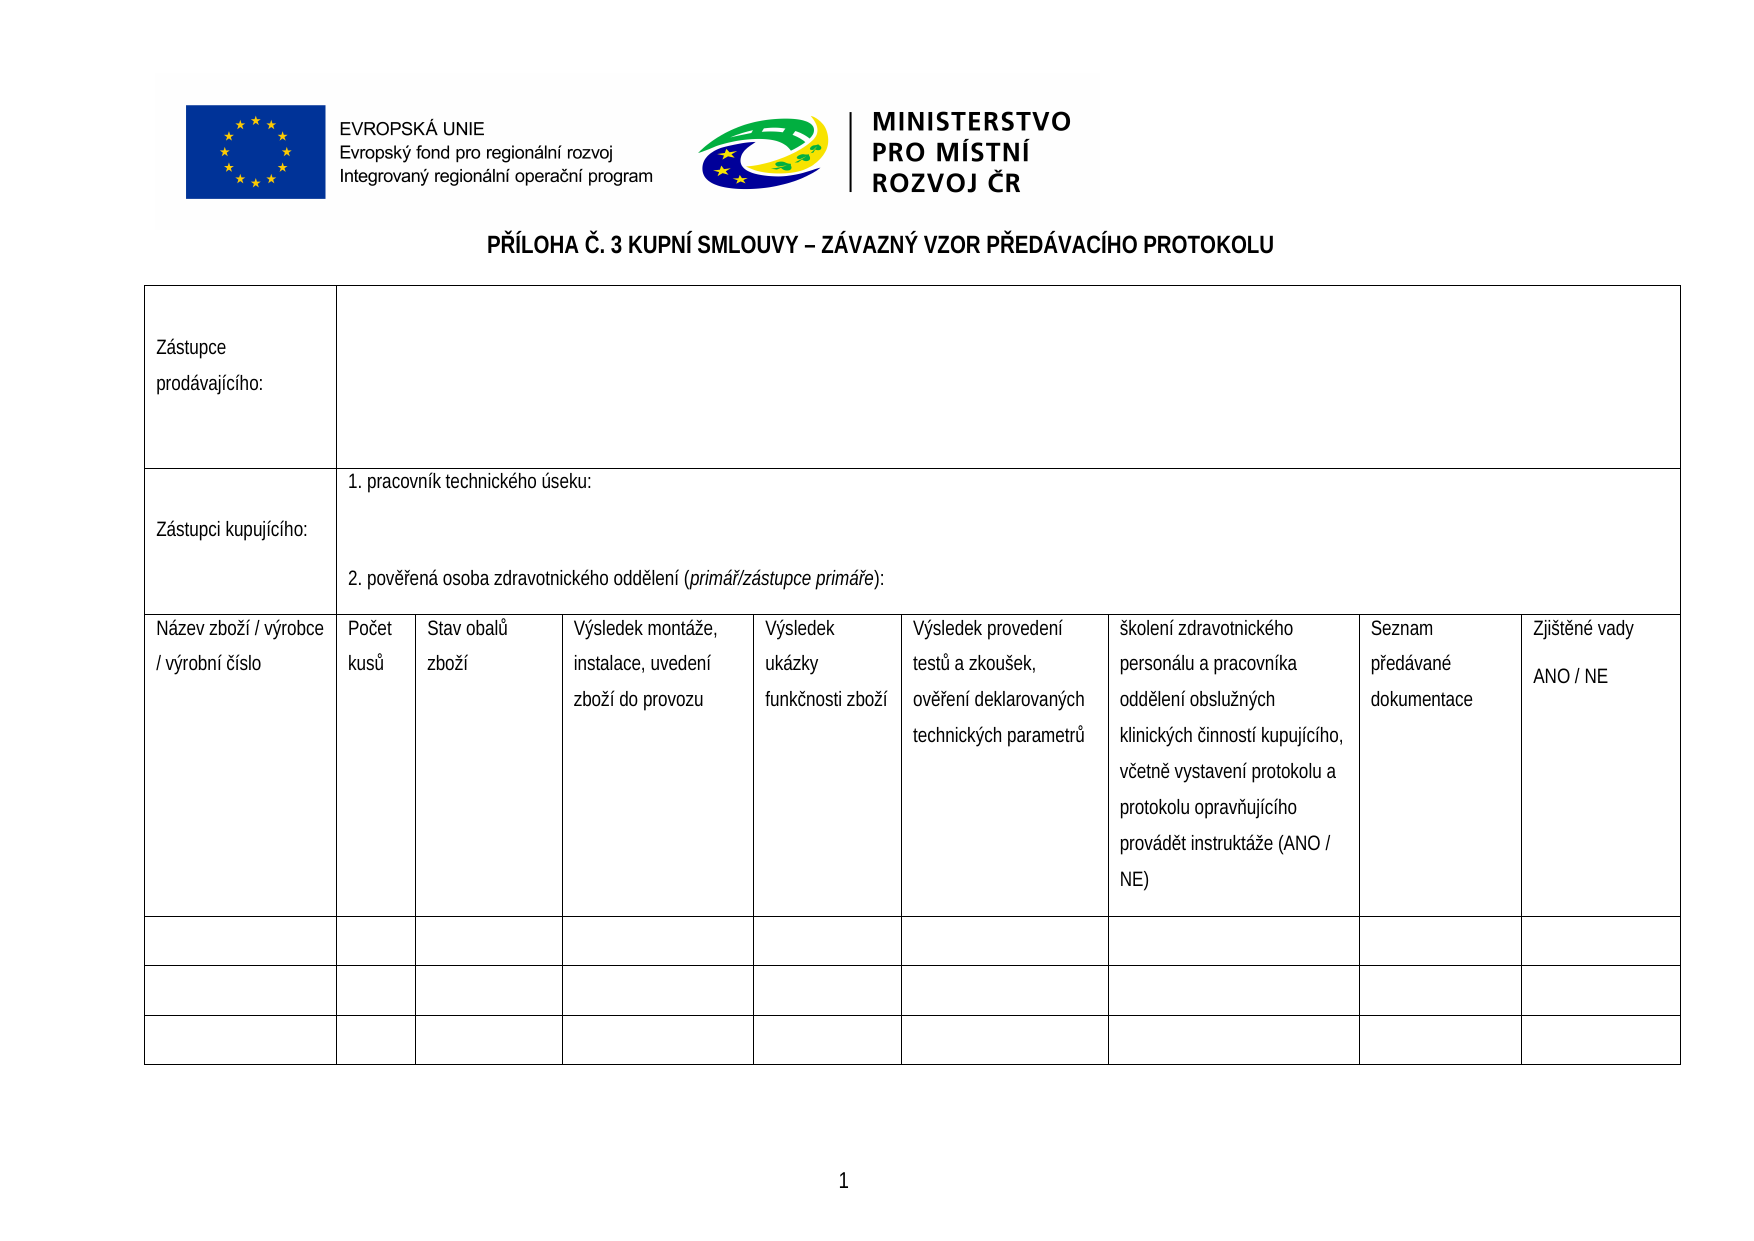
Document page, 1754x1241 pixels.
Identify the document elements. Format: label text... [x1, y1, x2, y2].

table_cell Výsledek montáže, instalace, uvedení zboží do provozu [563, 615, 753, 916]
table_cell [1109, 917, 1359, 965]
table_cell Zjištěné vady ANO / NE [1522, 615, 1680, 916]
text PŘÍLOHA Č. 3 KUPNÍ SMLOUVY – ZÁVAZNÝ VZOR PŘEDÁVACÍHO PROTOKOLU [155, 230, 1606, 258]
table_cell [563, 966, 753, 1015]
table_cell [1109, 1016, 1359, 1064]
table_cell [337, 966, 415, 1015]
table_cell 1. pracovník technického úseku: 2. pověřená osoba zdravotnického oddělení (primář/zástupce primáře): [337, 469, 1680, 614]
table_cell [1360, 1016, 1521, 1064]
table_header Zástupce prodávajícího: [145, 286, 336, 467]
table_cell Počet kusů [337, 615, 415, 916]
table_cell [416, 1016, 562, 1064]
table_cell Stav obalů zboží [416, 615, 562, 916]
table_cell [1522, 917, 1680, 965]
table_cell [563, 1016, 753, 1064]
table_header [337, 286, 1680, 467]
table_cell Název zboží / výrobce / výrobní číslo [145, 615, 336, 916]
picture [155, 73, 1101, 230]
table_cell [902, 1016, 1108, 1064]
table_cell Zástupci kupujícího: [145, 469, 336, 614]
table_cell Seznam předávané dokumentace [1360, 615, 1521, 916]
table_cell školení zdravotnického personálu a pracovníka oddělení obslužných klinických činností kupujícího, včetně vystavení protokolu a protokolu opravňujícího provádět instruktáže (ANO / NE) [1109, 615, 1359, 916]
table_cell [902, 966, 1108, 1015]
table_cell [902, 917, 1108, 965]
table_cell Výsledek ukázky funkčnosti zboží [754, 615, 901, 916]
table_cell [754, 966, 901, 1015]
table_cell [754, 917, 901, 965]
table_cell [563, 917, 753, 965]
table_cell Výsledek provedení testů a zkoušek, ověření deklarovaných technických parametrů [902, 615, 1108, 916]
table_cell [1109, 966, 1359, 1015]
table_cell [145, 966, 336, 1015]
table_cell [1522, 966, 1680, 1015]
table_cell [754, 1016, 901, 1064]
table_cell [145, 917, 336, 965]
table_cell [416, 917, 562, 965]
table_cell [416, 966, 562, 1015]
table_cell [337, 917, 415, 965]
table_cell [1360, 966, 1521, 1015]
table_cell [1522, 1016, 1680, 1064]
table_cell [337, 1016, 415, 1064]
table_cell [145, 1016, 336, 1064]
table_cell [1360, 917, 1521, 965]
